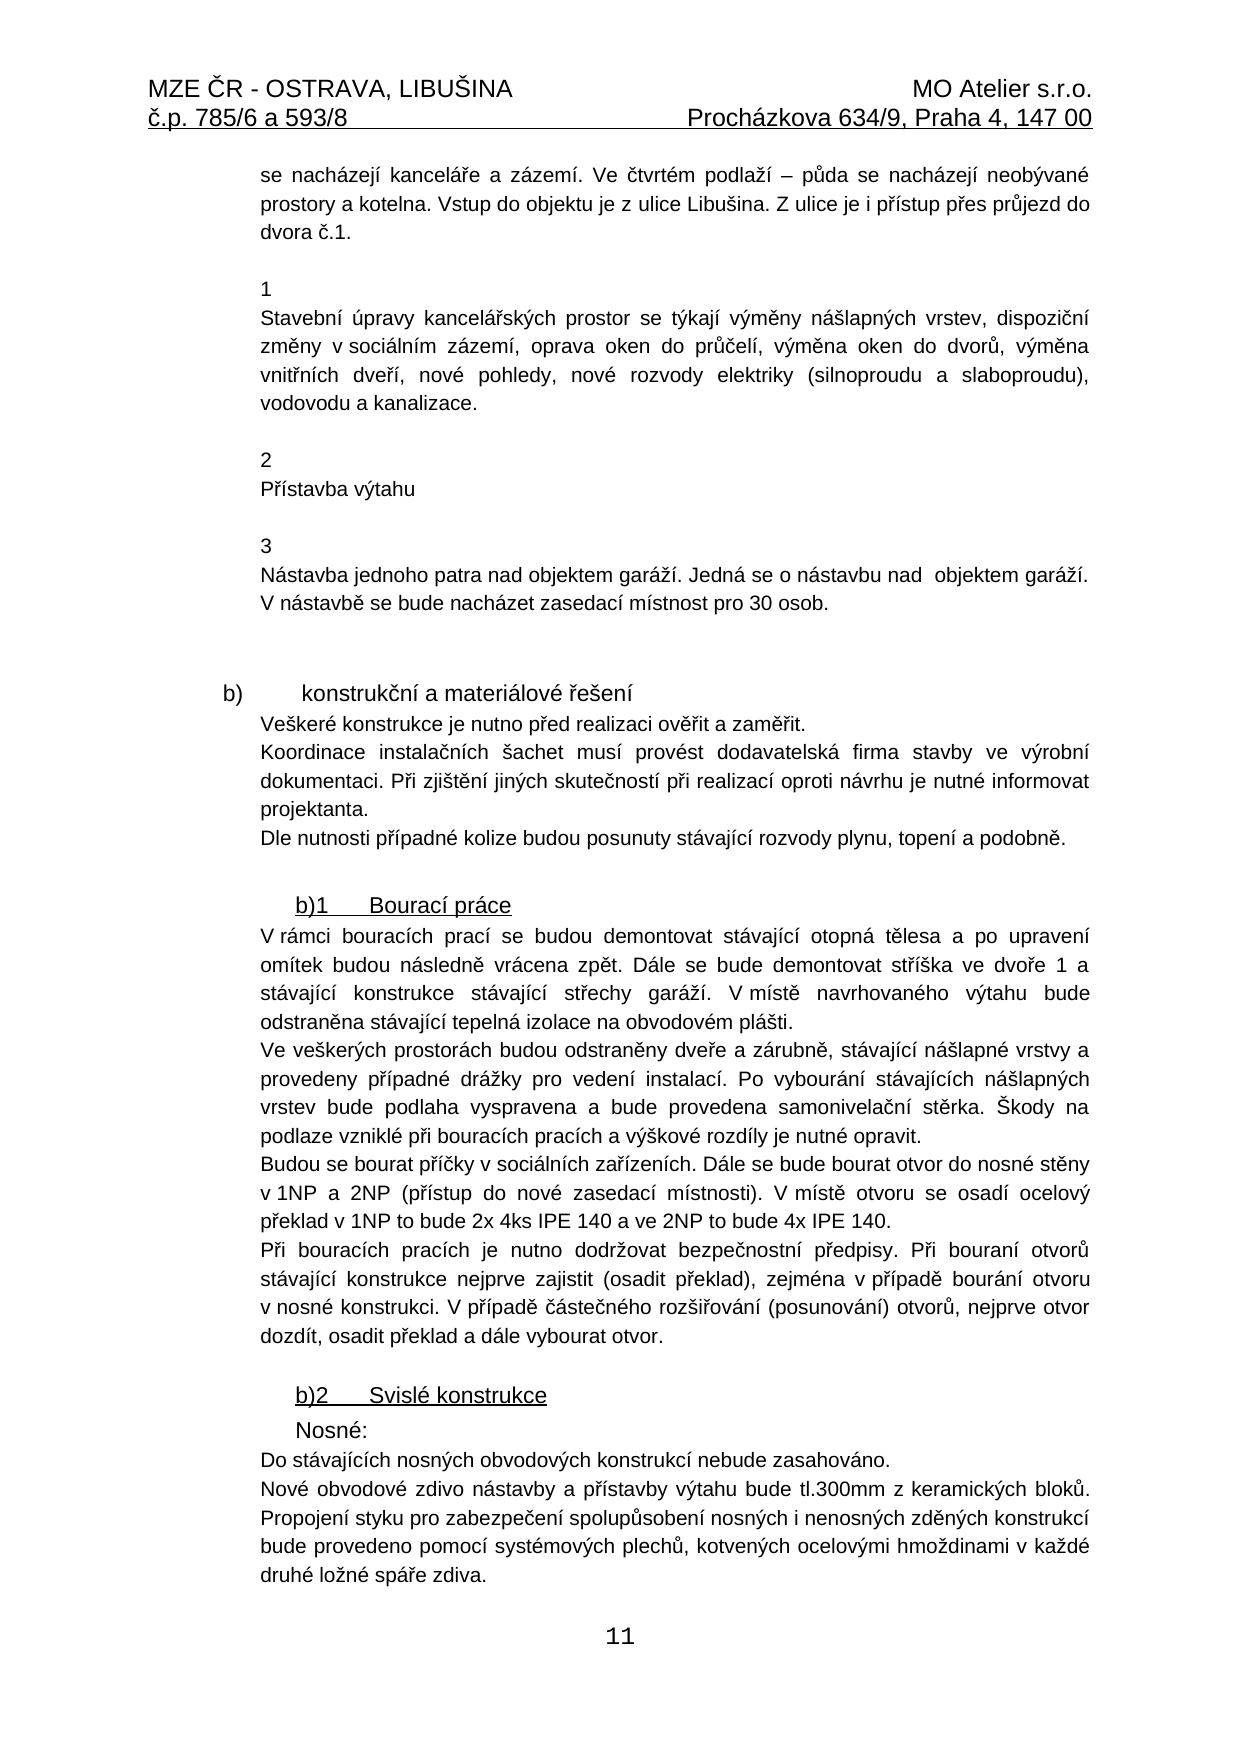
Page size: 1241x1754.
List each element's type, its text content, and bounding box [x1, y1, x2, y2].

text Do stávajících nosných obvodových konstrukcí nebude zasahováno. [260, 1445, 1091, 1473]
text Koordinace instalačních šachet musí provést dodavatelská firma stavby ve výrobní dokumentaci. Při zjištění jiných skutečností při realizací oproti návrhu je nutné informovat projektanta. [260, 737, 1091, 822]
text b)1 Bourací práce [295, 886, 1093, 921]
text Nástavba jednoho patra nad objektem garáží. Jedná se o nástavbu nad objektem garáží. V nástavbě se bude nacházet zasedací místnost pro 30 osob. [260, 559, 1091, 616]
text Budou se bourat příčky v sociálních zařízeních. Dále se bude bourat otvor do nosné stěny v 1NP a 2NP (přístup do nové zasedací místnosti). V místě otvoru se osadí ocelový překlad v 1NP to bude 2x 4ks IPE 140 a ve 2NP to bude 4x IPE 140. [260, 1149, 1091, 1235]
text 3 [260, 531, 1091, 559]
text Při bouracích pracích je nutno dodržovat bezpečnostní předpisy. Při bouraní otvorů stávající konstrukce nejprve zajistit (osadit překlad), zejména v případě bourání otvoru v nosné konstrukci. V případě částečného rozšiřování (posunování) otvorů, nejprve otvor dozdít, osadit překlad a dále vybourat otvor. [260, 1235, 1091, 1349]
text Nosné: [148, 1410, 1093, 1445]
text Ve veškerých prostorách budou odstraněny dveře a zárubně, stávající nášlapné vrstvy a provedeny případné drážky pro vedení instalací. Po vybourání stávajících nášlapných vrstev bude podlaha vyspravena a bude provedena samonivelační stěrka. Škody na podlaze vzniklé při bouracích pracích a výškové rozdíly je nutné opravit. [260, 1035, 1091, 1149]
text Přístavba výtahu [260, 473, 1091, 502]
text 1 [260, 274, 1091, 302]
text V rámci bouracích prací se budou demontovat stávající otopná tělesa a po upravení omítek budou následně vrácena zpět. Dále se bude demontovat stříška ve dvoře 1 a stávající konstrukce stávající střechy garáží. V místě navrhovaného výtahu bude odstraněna stávající tepelná izolace na obvodovém plášti. [260, 921, 1091, 1035]
text Nové obvodové zdivo nástavby a přístavby výtahu bude tl.300mm z keramických bloků. Propojení styku pro zabezpečení spolupůsobení nosných i nenosných zděných konstrukcí bude provedeno pomocí systémových plechů, kotvených ocelovými hmoždinami v každé druhé ložné spáře zdiva. [260, 1473, 1091, 1588]
list konstrukční a materiálové řešení [223, 673, 1093, 708]
text Veškeré konstrukce je nutno před realizaci ověřit a zaměřit. [260, 708, 1091, 737]
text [260, 159, 1091, 245]
text 2 [260, 445, 1091, 473]
text b)2 Svislé konstrukce [148, 1375, 1093, 1410]
text Stavební úpravy kancelářských prostor se týkají výměny nášlapných vrstev, dispoziční změny v sociálním zázemí, oprava oken do průčelí, výměna oken do dvorů, výměna vnitřních dveří, nové pohledy, nové rozvody elektriky (silnoproudu a slaboproudu), vodovodu a kanalizace. [260, 302, 1091, 416]
text Dle nutnosti případné kolize budou posunuty stávající rozvody plynu, topení a podobně. [260, 822, 1091, 851]
